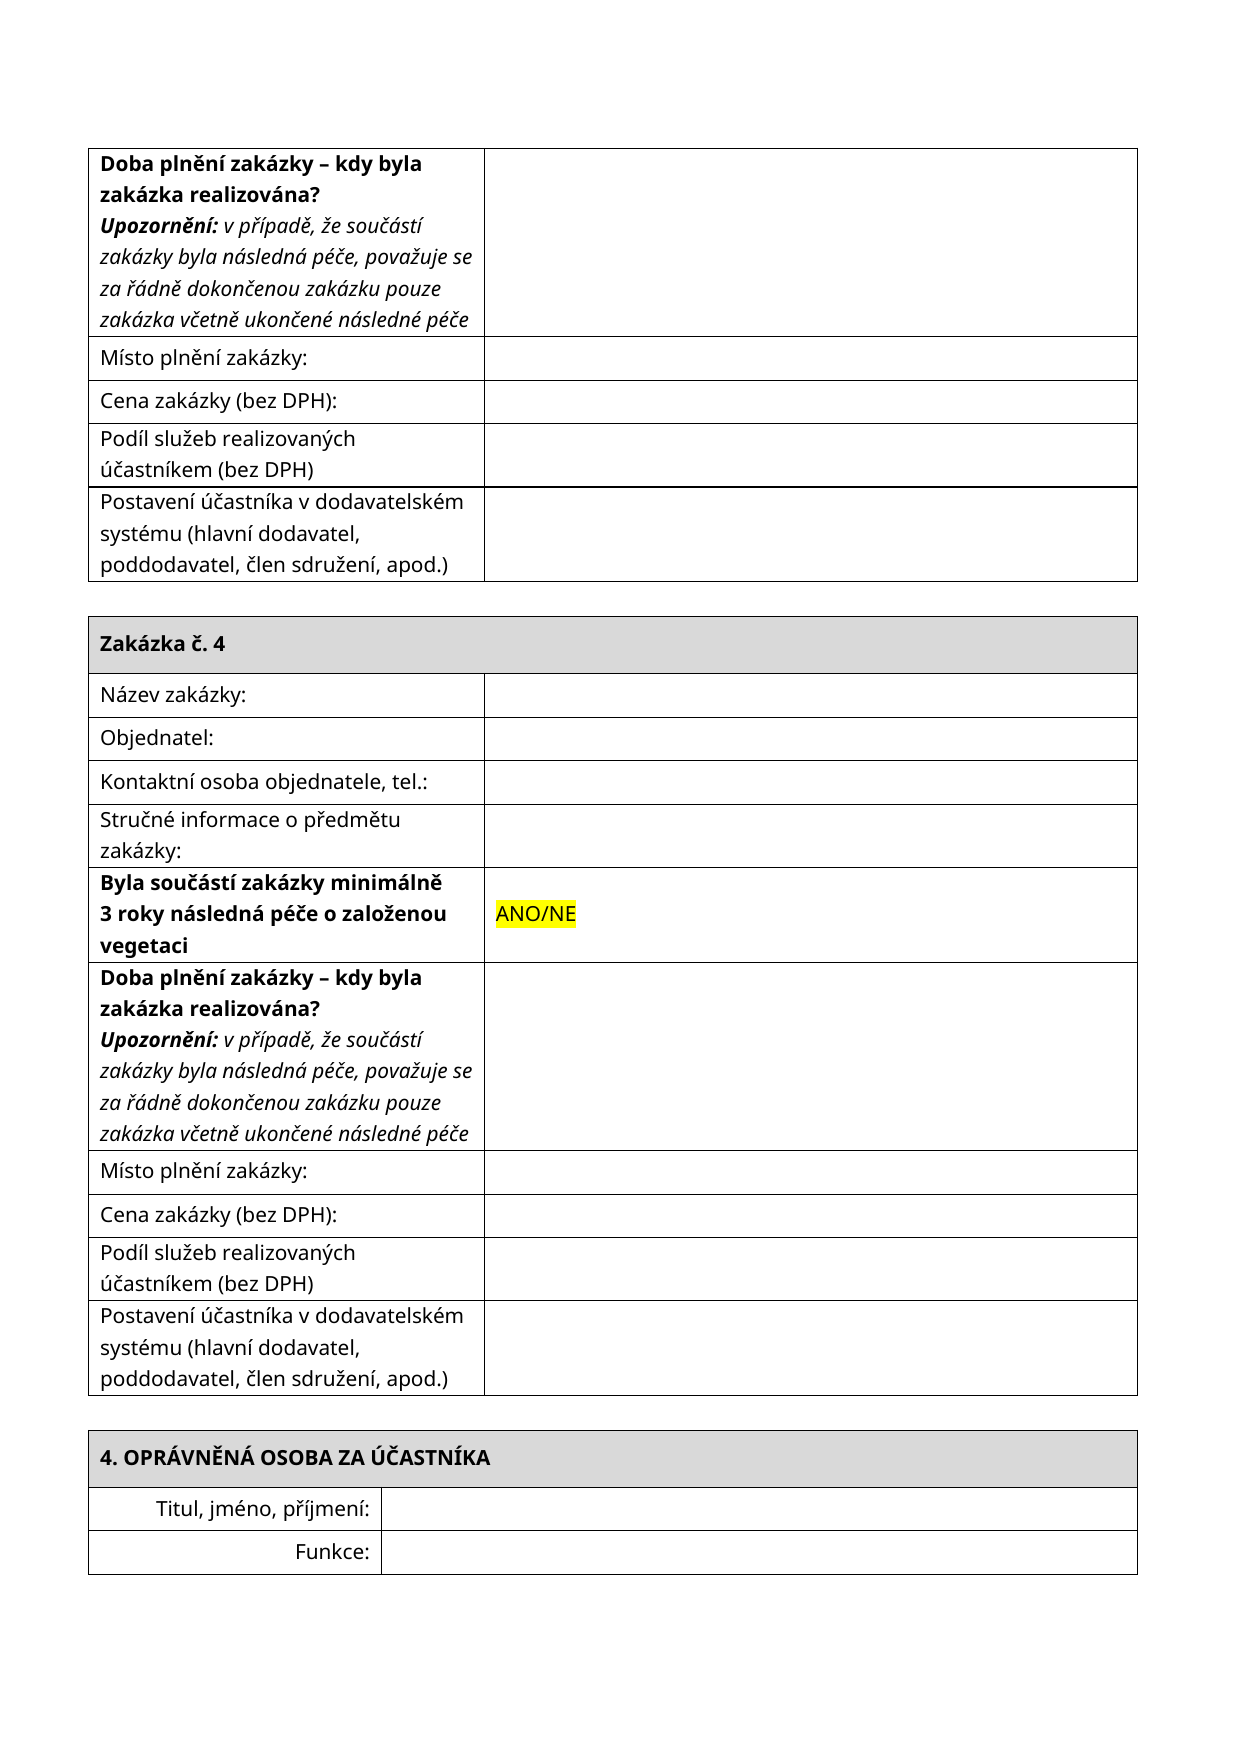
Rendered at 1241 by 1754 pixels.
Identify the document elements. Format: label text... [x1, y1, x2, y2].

table_cell [382, 1531, 1137, 1574]
table_cell [485, 718, 1137, 760]
table_cell [485, 963, 1137, 1150]
table_cell [485, 805, 1137, 867]
table_cell Místo plnění zakázky: [89, 1151, 484, 1193]
table_cell Cena zakázky (bez DPH): [89, 1195, 484, 1237]
table_cell [382, 1488, 1137, 1530]
table_cell Kontaktní osoba objednatele, tel.: [89, 761, 484, 804]
table_cell [485, 1301, 1137, 1395]
table_cell [485, 1195, 1137, 1237]
table_cell Podíl služeb realizovaných účastníkem (bez DPH) [89, 1238, 484, 1300]
table_cell Postavení účastníka v dodavatelském systému (hlavní dodavatel, poddodavatel, člen sdružení, apod.) [89, 1301, 484, 1395]
table_cell Podíl služeb realizovaných účastníkem (bez DPH) [89, 424, 484, 486]
table_cell Doba plnění zakázky – kdy byla zakázka realizována? Upozornění: v případě, že součástí zakázky byla následná péče, považuje se za řádně dokončenou zakázku pouze zakázka včetně ukončené následné péče [89, 963, 484, 1150]
table_cell Název zakázky: [89, 674, 484, 717]
table_cell [485, 1151, 1137, 1193]
table_cell [485, 761, 1137, 804]
table_cell Stručné informace o předmětu zakázky: [89, 805, 484, 867]
table_cell [485, 488, 1137, 581]
table_cell Titul, jméno, příjmení: [89, 1488, 381, 1530]
table_cell Místo plnění zakázky: [89, 337, 484, 379]
table_cell [485, 149, 1137, 336]
table_cell [485, 381, 1137, 423]
table_cell Postavení účastníka v dodavatelském systému (hlavní dodavatel, poddodavatel, člen sdružení, apod.) [89, 488, 484, 581]
table_cell [485, 674, 1137, 717]
table_cell [485, 337, 1137, 379]
table_cell Cena zakázky (bez DPH): [89, 381, 484, 423]
table_cell [485, 424, 1137, 486]
table_cell Doba plnění zakázky – kdy byla zakázka realizována? Upozornění: v případě, že součástí zakázky byla následná péče, považuje se za řádně dokončenou zakázku pouze zakázka včetně ukončené následné péče [89, 149, 484, 336]
table_cell Byla součástí zakázky minimálně 3 roky následná péče o založenou vegetaci [89, 868, 484, 962]
table_cell Funkce: [89, 1531, 381, 1574]
table_cell Objednatel: [89, 718, 484, 760]
table_header 4. OPRÁVNĚNÁ OSOBA ZA ÚČASTNÍKA [89, 1431, 1137, 1487]
table_header Zakázka č. 4 [89, 617, 1137, 673]
table_cell [485, 1238, 1137, 1300]
table_cell ANO/NE [485, 868, 1137, 962]
